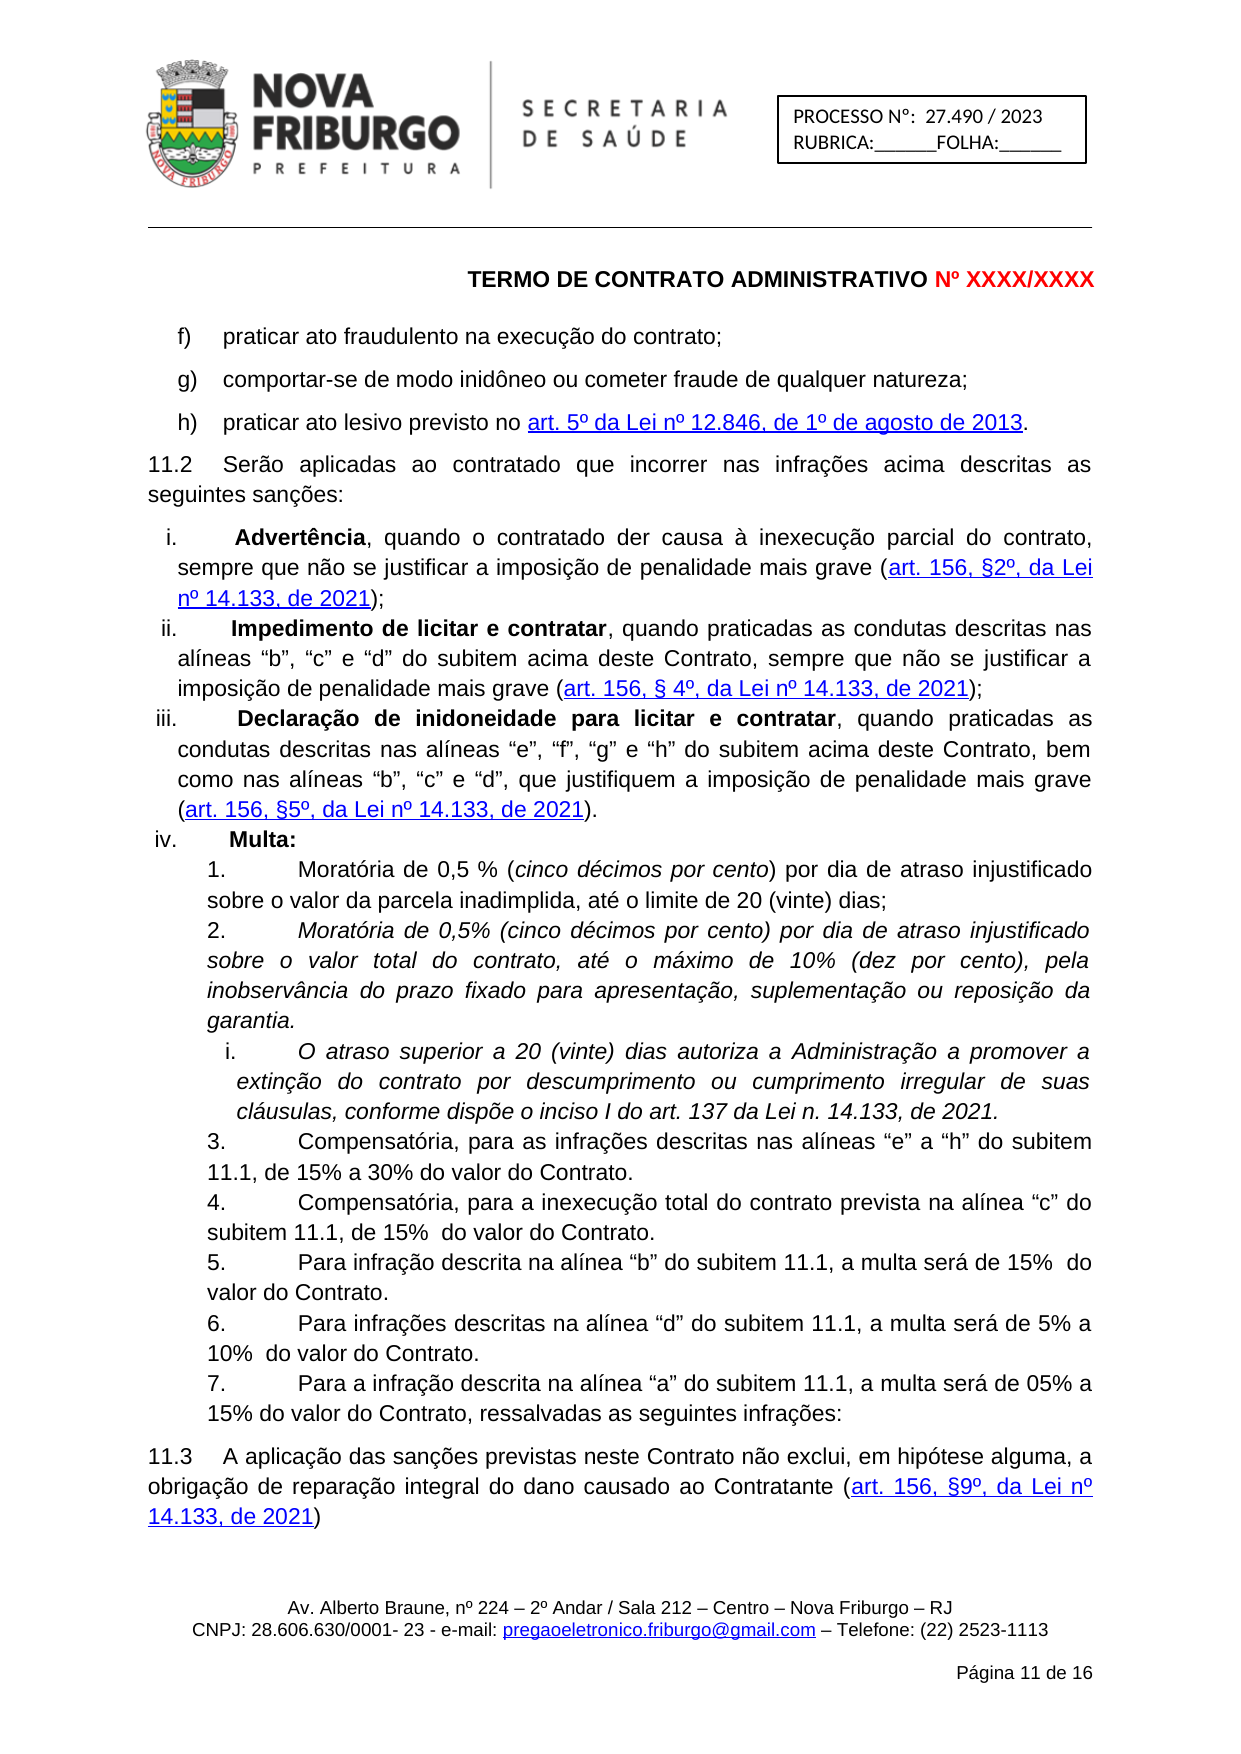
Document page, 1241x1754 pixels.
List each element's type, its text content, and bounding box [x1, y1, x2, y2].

list Moratória de 0,5% (cinco décimos por cento) por dia de atraso injustificado sobre o valor total do contrato, até o máximo de 10% (dez por cento), pela inobservância do prazo fixado para apresentação, suplementação ou reposição da garantia. [207, 917, 1092, 1034]
list Para infração descrita na alínea “b” do subitem 11.1, a multa será de 15% do valor do Contrato. [207, 1249, 1092, 1306]
list praticar ato fraudulento na execução do contrato; [177, 323, 1092, 349]
list O atraso superior a 20 (vinte) dias autoriza a Administração a promover a extinção do contrato por descumprimento ou cumprimento irregular de suas cláusulas, conforme dispõe o inciso I do art. 137 da Lei n. 14.133, de 2021. [236, 1038, 1092, 1124]
list comportar-se de modo inidôneo ou cometer fraude de qualquer natureza; [177, 366, 1092, 392]
list Multa: [177, 826, 1092, 853]
list Declaração de inidoneidade para licitar e contratar, quando praticadas as condutas descritas nas alíneas “e”, “f”, “g” e “h” do subitem acima deste Contrato, bem como nas alíneas “b”, “c” e “d”, que justifiquem a imposição de penalidade mais grave (art. 156, §5º, da Lei nº 14.133, de 2021). [177, 705, 1092, 822]
list Serão aplicadas ao contratado que incorrer nas infrações acima descritas as seguintes sanções: [148, 451, 1092, 508]
list praticar ato lesivo previsto no art. 5º da Lei nº 12.846, de 1º de agosto de 2013. [177, 408, 1092, 435]
list Impedimento de licitar e contratar, quando praticadas as condutas descritas nas alíneas “b”, “c” e “d” do subitem acima deste Contrato, sempre que não se justificar a imposição de penalidade mais grave (art. 156, § 4º, da Lei nº 14.133, de 2021); [177, 615, 1092, 702]
list Para infrações descritas na alínea “d” do subitem 11.1, a multa será de 5% a 10% do valor do Contrato. [207, 1309, 1092, 1366]
list Para a infração descrita na alínea “a” do subitem 11.1, a multa será de 05% a 15% do valor do Contrato, ressalvadas as seguintes infrações: [207, 1370, 1092, 1427]
list Advertência, quando o contratado der causa à inexecução parcial do contrato, sempre que não se justificar a imposição de penalidade mais grave (art. 156, §2º, da Lei nº 14.133, de 2021); [177, 524, 1092, 611]
list Compensatória, para as infrações descritas nas alíneas “e” a “h” do subitem 11.1, de 15% a 30% do valor do Contrato. [207, 1128, 1092, 1185]
list A aplicação das sanções previstas neste Contrato não exclui, em hipótese alguma, a obrigação de reparação integral do dano causado ao Contratante (art. 156, §9º, da Lei nº 14.133, de 2021) [148, 1443, 1092, 1530]
picture [134, 48, 744, 203]
list Moratória de 0,5 % (cinco décimos por cento) por dia de atraso injustificado sobre o valor da parcela inadimplida, até o limite de 20 (vinte) dias; [207, 856, 1092, 913]
list Compensatória, para a inexecução total do contrato prevista na alínea “c” do subitem 11.1, de 15% do valor do Contrato. [207, 1189, 1092, 1245]
